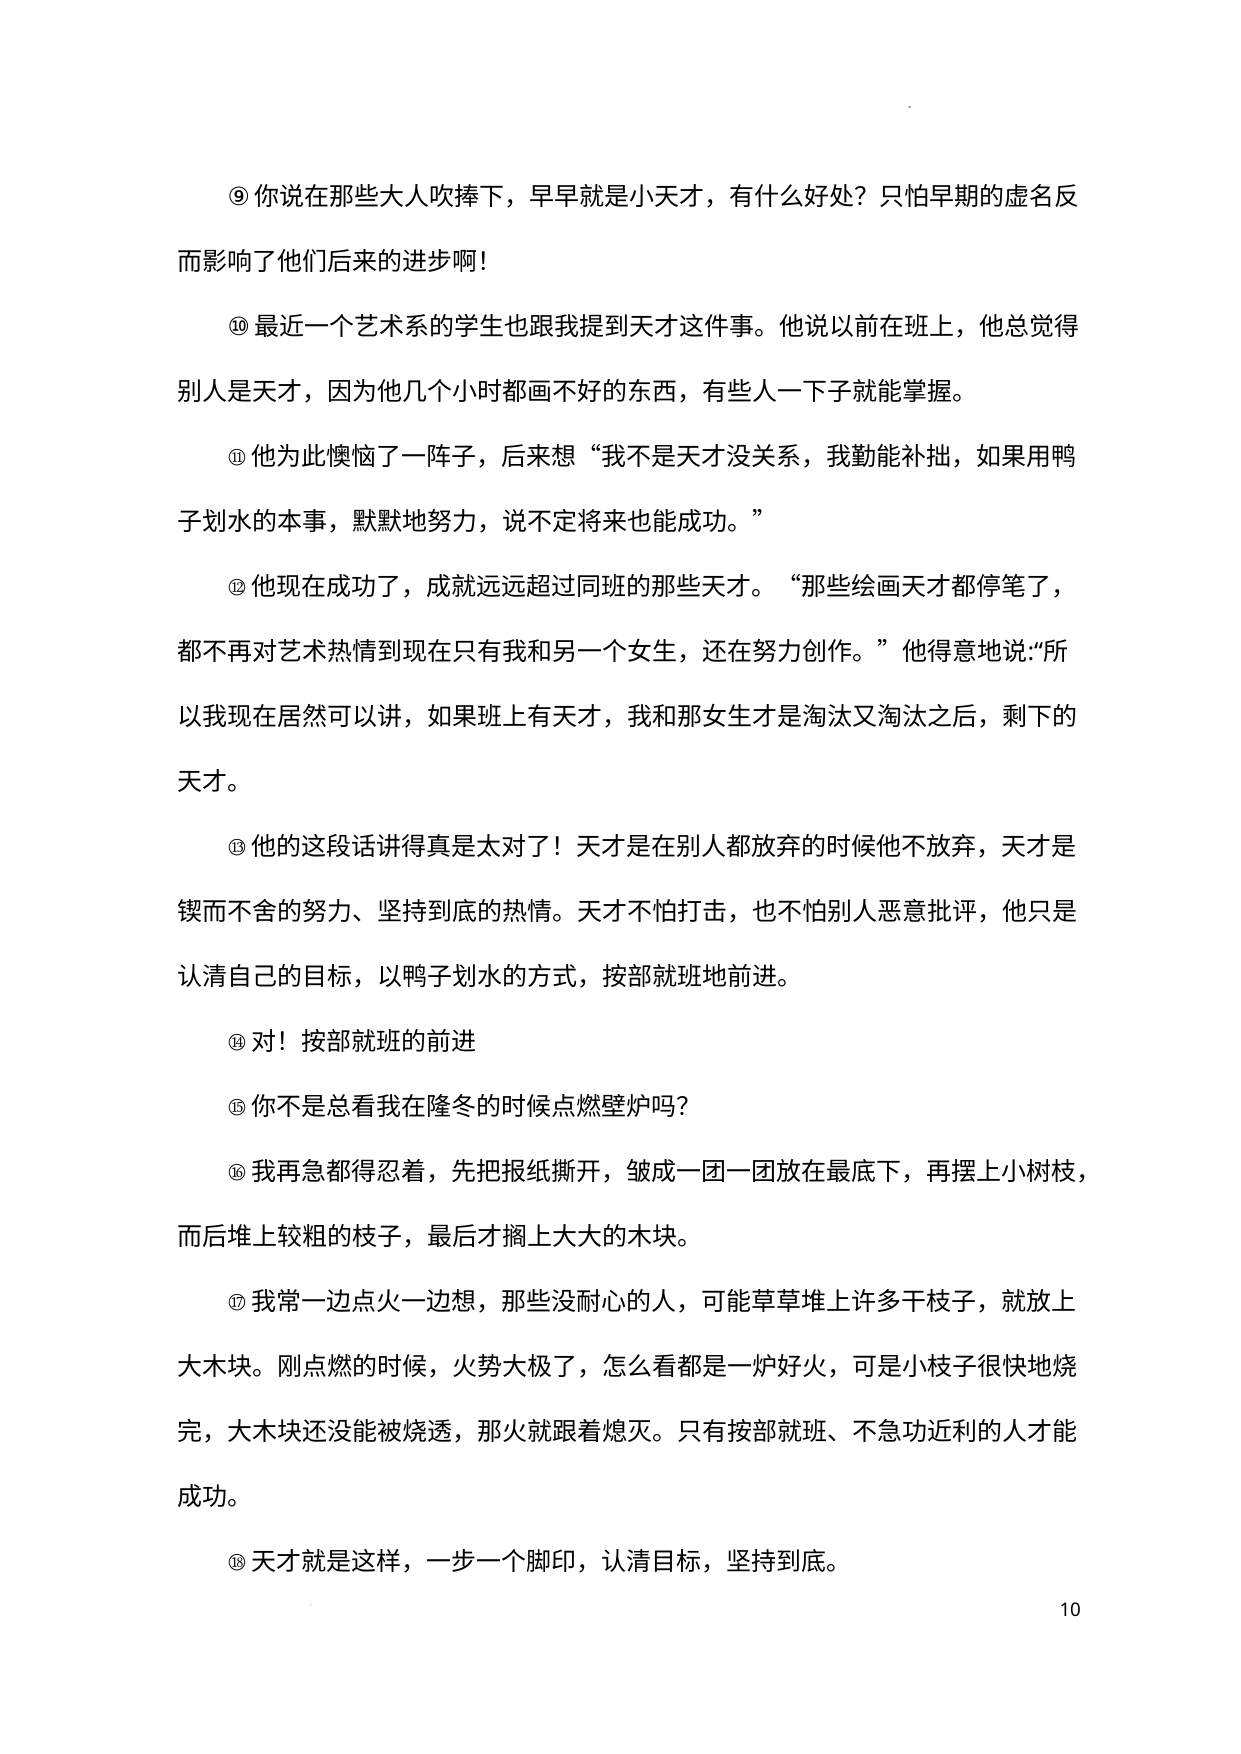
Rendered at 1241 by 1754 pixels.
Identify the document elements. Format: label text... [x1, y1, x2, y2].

text ⑭对！按部就班的前进 [177, 1007, 1081, 1072]
text ⑪他为此懊恼了一阵子，后来想“我不是天才没关系，我勤能补拙，如果用鸭子划水的本事，默默地努力，说不定将来也能成功。” [177, 422, 1081, 552]
text ⑮你不是总看我在隆冬的时候点燃壁炉吗？ [177, 1072, 1081, 1137]
text ⑬他的这段话讲得真是太对了！天才是在别人都放弃的时候他不放弃，天才是锲而不舍的努力、坚持到底的热情。天才不怕打击，也不怕别人恶意批评，他只是认清自己的目标，以鸭子划水的方式，按部就班地前进。 [177, 812, 1081, 1007]
text ⑱天才就是这样，一步一个脚印，认清目标，坚持到底。 [177, 1527, 1081, 1592]
text ⑫他现在成功了，成就远远超过同班的那些天才。“那些绘画天才都停笔了，都不再对艺术热情到现在只有我和另一个女生，还在努力创作。”他得意地说:“所以我现在居然可以讲，如果班上有天才，我和那女生才是淘汰又淘汰之后，剩下的天才。 [177, 552, 1081, 812]
text ⑩最近一个艺术系的学生也跟我提到天才这件事。他说以前在班上，他总觉得别人是天才，因为他几个小时都画不好的东西，有些人一下子就能掌握。 [177, 292, 1081, 422]
text ⑨你说在那些大人吹捧下，早早就是小天才，有什么好处？只怕早期的虚名反而影响了他们后来的进步啊！ [177, 162, 1081, 292]
text ⑰我常一边点火一边想，那些没耐心的人，可能草草堆上许多干枝子，就放上大木块。刚点燃的时候，火势大极了，怎么看都是一炉好火，可是小枝子很快地烧完，大木块还没能被烧透，那火就跟着熄灭。只有按部就班、不急功近利的人才能成功。 [177, 1267, 1081, 1527]
text ⑯我再急都得忍着，先把报纸撕开，皱成一团一团放在最底下，再摆上小树枝，而后堆上较粗的枝子，最后才搁上大大的木块。 [177, 1137, 1081, 1267]
